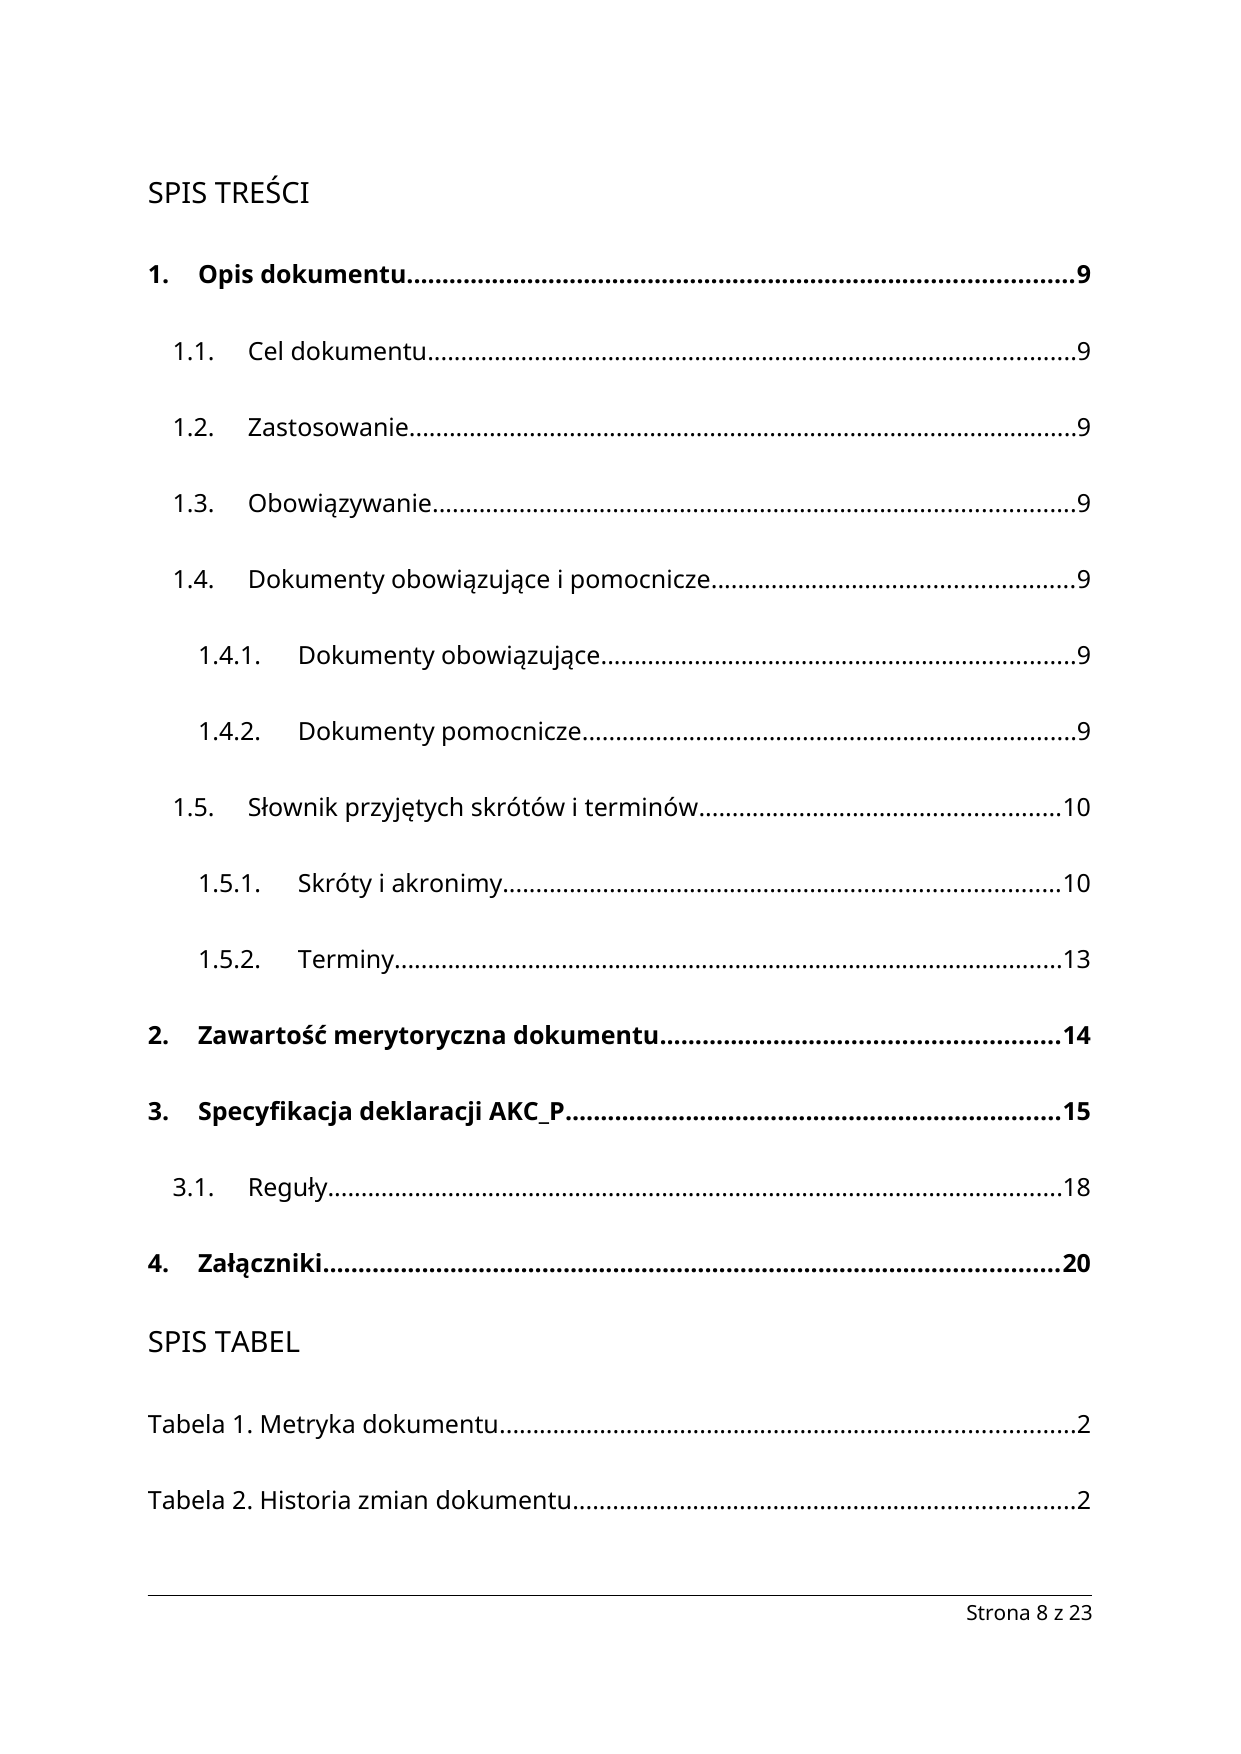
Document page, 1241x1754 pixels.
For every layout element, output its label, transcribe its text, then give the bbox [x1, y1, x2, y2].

text 1.5. Słownik przyjętych skrótów i terminów 10 [172, 789, 1092, 823]
text 1.3. Obowiązywanie 9 [172, 485, 1092, 519]
text 3.1. Reguły 18 [172, 1170, 1092, 1204]
text 1. Opis dokumentu 9 [148, 257, 1092, 291]
text 1.4.2. Dokumenty pomocnicze 9 [198, 713, 1092, 747]
text 1.4.1. Dokumenty obowiązujące 9 [198, 637, 1092, 671]
text 3. Specyfikacja deklaracji AKC_P 15 [148, 1094, 1092, 1128]
text SPIS TABEL [148, 1322, 1092, 1361]
text 1.2. Zastosowanie 9 [172, 409, 1092, 443]
text Tabela 1. Metryka dokumentu 2 [148, 1406, 1092, 1440]
text 1.1. Cel dokumentu 9 [172, 333, 1092, 367]
text 1.5.2. Terminy 13 [198, 942, 1092, 976]
text Tabela 2. Historia zmian dokumentu 2 [148, 1482, 1092, 1516]
text 1.5.1. Skróty i akronimy 10 [198, 866, 1092, 899]
text 4. Załączniki 20 [148, 1246, 1092, 1280]
text SPIS TREŚCI [148, 173, 1092, 212]
text 1.4. Dokumenty obowiązujące i pomocnicze 9 [172, 561, 1092, 595]
text 2. Zawartość merytoryczna dokumentu 14 [148, 1018, 1092, 1052]
